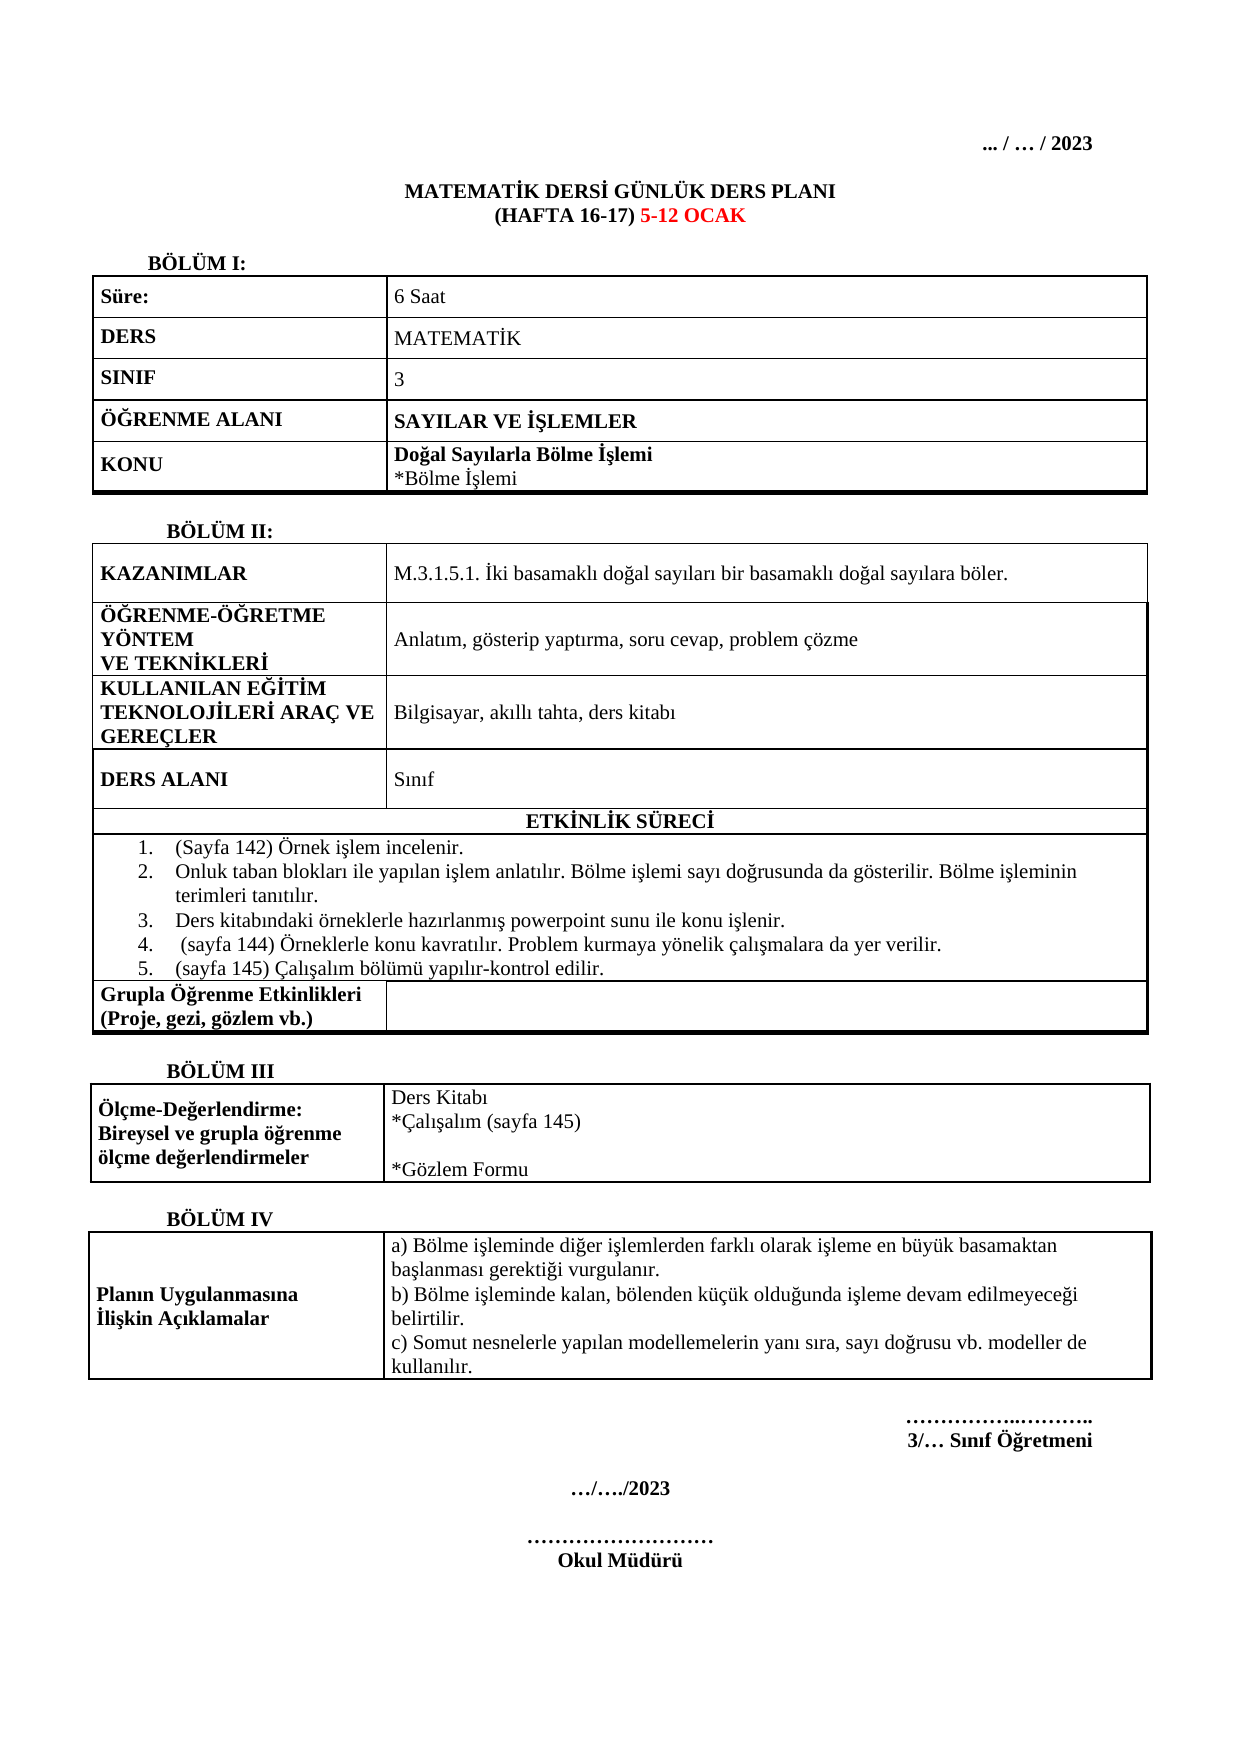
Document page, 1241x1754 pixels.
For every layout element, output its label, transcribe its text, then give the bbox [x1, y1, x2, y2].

table_cell (Sayfa 142) Örnek işlem incelenir. Onluk taban blokları ile yapılan işlem anlatılır. Bölme işlemi sayı doğrusunda da gösterilir. Bölme işleminin terimleri tanıtılır. Ders kitabındaki örneklerle hazırlanmış powerpoint sunu ile konu işlenir. (sayfa 144) Örneklerle konu kavratılır. Problem kurmaya yönelik çalışmalara da yer verilir. (sayfa 145) Çalışalım bölümü yapılır-kontrol edilir. [94, 835, 1146, 980]
table_header Ölçme-Değerlendirme: Bireysel ve grupla öğrenme ölçme değerlendirmeler [92, 1085, 383, 1181]
text ……………………… [148, 1524, 1092, 1548]
table_cell SINIF [94, 359, 386, 399]
table_header 6 Saat [388, 277, 1146, 317]
table_cell KONU [94, 442, 386, 490]
table_header Planın Uygulanmasına İlişkin Açıklamalar [90, 1233, 383, 1378]
table_cell [387, 982, 1146, 1030]
text BÖLÜM II: [148, 519, 1092, 543]
table_cell 3 [388, 359, 1146, 399]
table_cell ÖĞRENME-ÖĞRETME YÖNTEM VE TEKNİKLERİ [93, 603, 386, 675]
table_cell Bilgisayar, akıllı tahta, ders kitabı [387, 676, 1146, 748]
text BÖLÜM I: [148, 251, 1092, 275]
table_cell Doğal Sayılarla Bölme İşlemi *Bölme İşlemi [388, 442, 1146, 490]
subtitle BÖLÜM IV [148, 1207, 1092, 1231]
table_header a) Bölme işleminde diğer işlemlerden farklı olarak işleme en büyük basamaktan başlanması gerektiği vurgulanır. b) Bölme işleminde kalan, bölenden küçük olduğunda işleme devam edilmeyeceği belirtilir. c) Somut nesnelerle yapılan modellemelerin yanı sıra, sayı doğrusu vb. modeller de kullanılır. [385, 1233, 1150, 1378]
table_cell ETKİNLİK SÜRECİ [94, 809, 1146, 833]
text ... / … / 2023 [148, 131, 1092, 155]
table_cell Grupla Öğrenme Etkinlikleri (Proje, gezi, gözlem vb.) [94, 981, 386, 1030]
subtitle BÖLÜM III [148, 1059, 1092, 1083]
table_cell ÖĞRENME ALANI [94, 401, 386, 441]
text 3/… Sınıf Öğretmeni [148, 1428, 1092, 1452]
table_cell SAYILAR VE İŞLEMLER [388, 401, 1146, 441]
table_cell MATEMATİK [388, 318, 1146, 358]
table_cell Sınıf [387, 750, 1146, 808]
text …/…./2023 [148, 1476, 1092, 1500]
table_header Süre: [94, 277, 386, 317]
text Okul Müdürü [148, 1548, 1092, 1572]
table_cell Anlatım, gösterip yaptırma, soru cevap, problem çözme [387, 603, 1146, 675]
table_header Ders Kitabı *Çalışalım (sayfa 145) *Gözlem Formu [385, 1085, 1149, 1181]
table_cell DERS ALANI [94, 750, 386, 808]
table_header M.3.1.5.1. İki basamaklı doğal sayıları bir basamaklı doğal sayılara böler. [387, 544, 1147, 602]
text MATEMATİK DERSİ GÜNLÜK DERS PLANI [148, 179, 1092, 203]
table_cell KULLANILAN EĞİTİM TEKNOLOJİLERİ ARAÇ VE GEREÇLER [93, 676, 386, 748]
text (HAFTA 16-17) 5-12 OCAK [148, 203, 1092, 227]
table_cell DERS [94, 318, 386, 358]
table_header KAZANIMLAR [93, 544, 386, 602]
text ……………..……….. [148, 1404, 1092, 1428]
